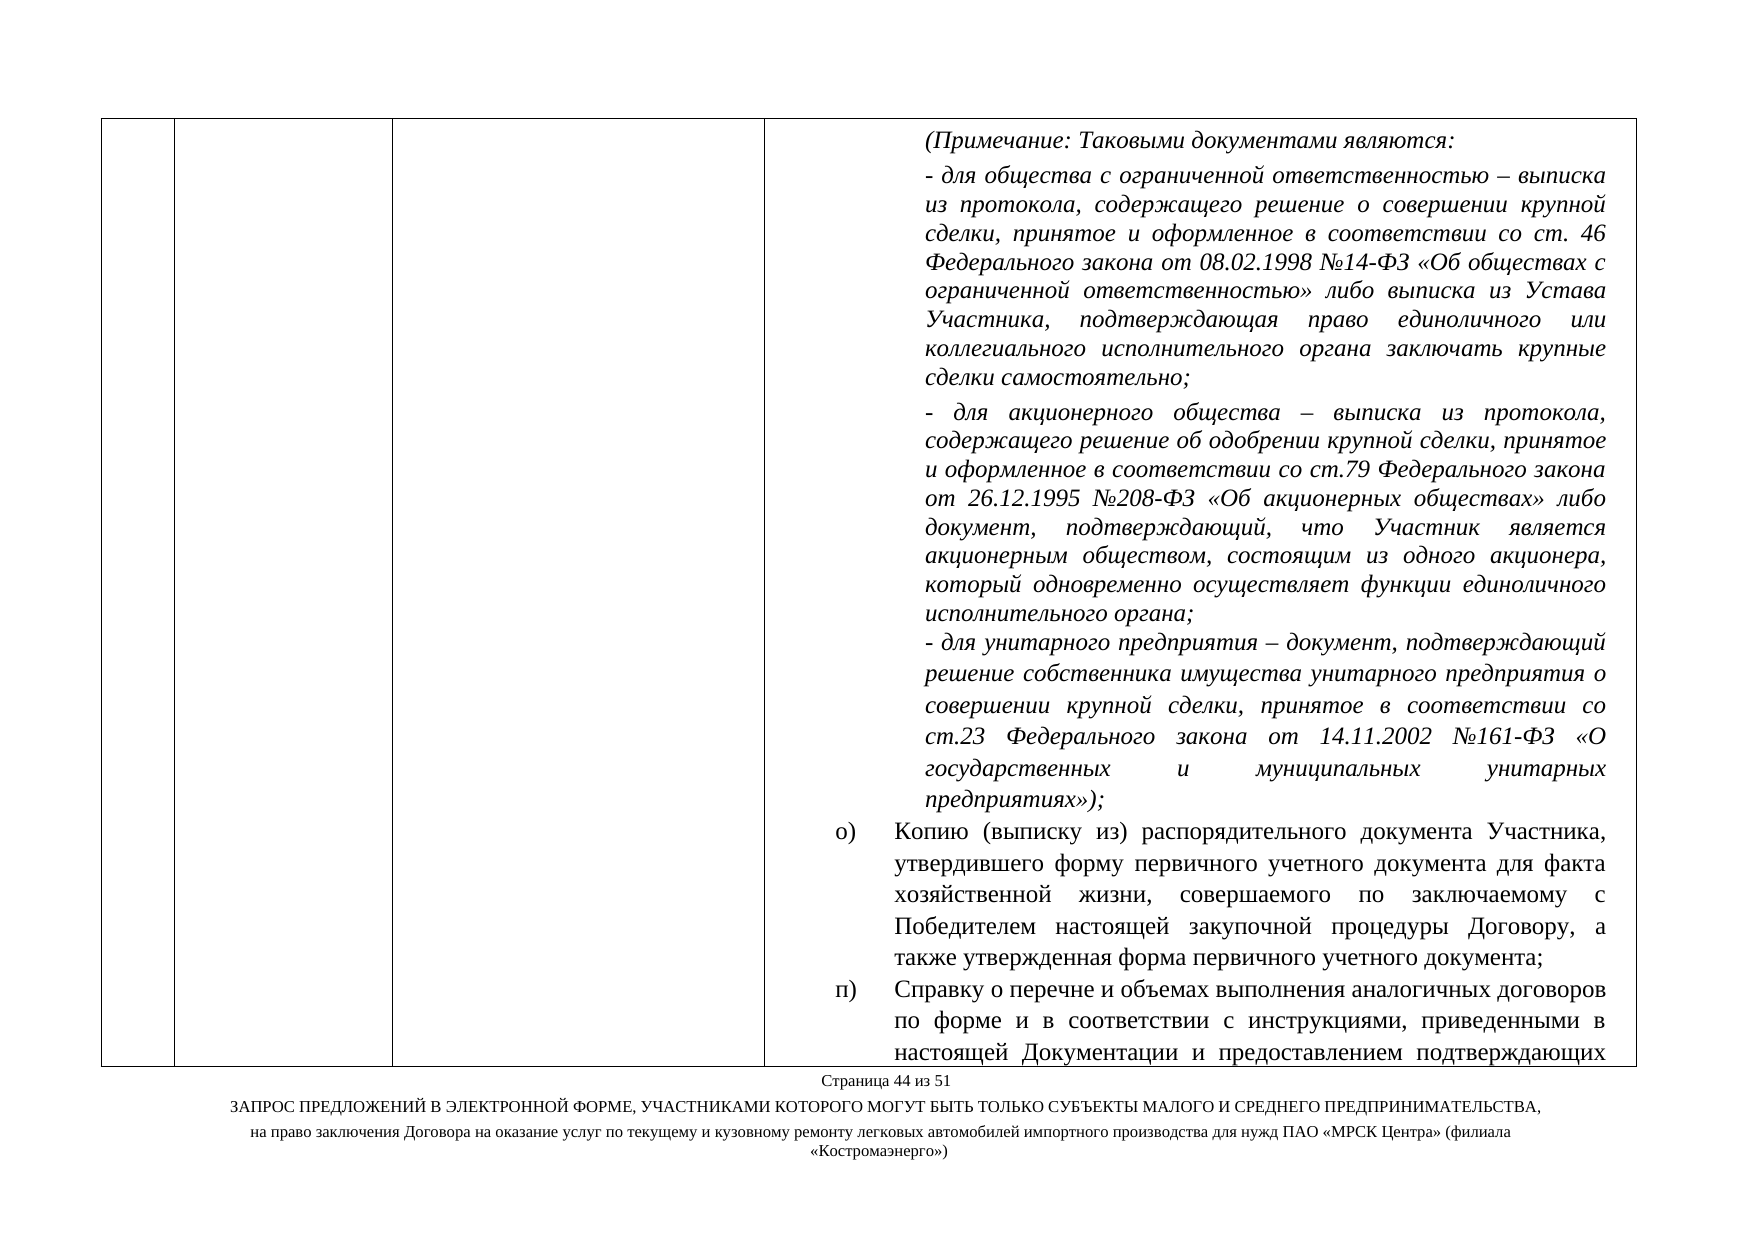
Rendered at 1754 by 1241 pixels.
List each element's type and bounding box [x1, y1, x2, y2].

table_cell [175, 119, 392, 1066]
table_cell [765, 119, 1636, 1066]
table_cell [102, 119, 174, 1066]
table_cell [393, 119, 764, 1066]
